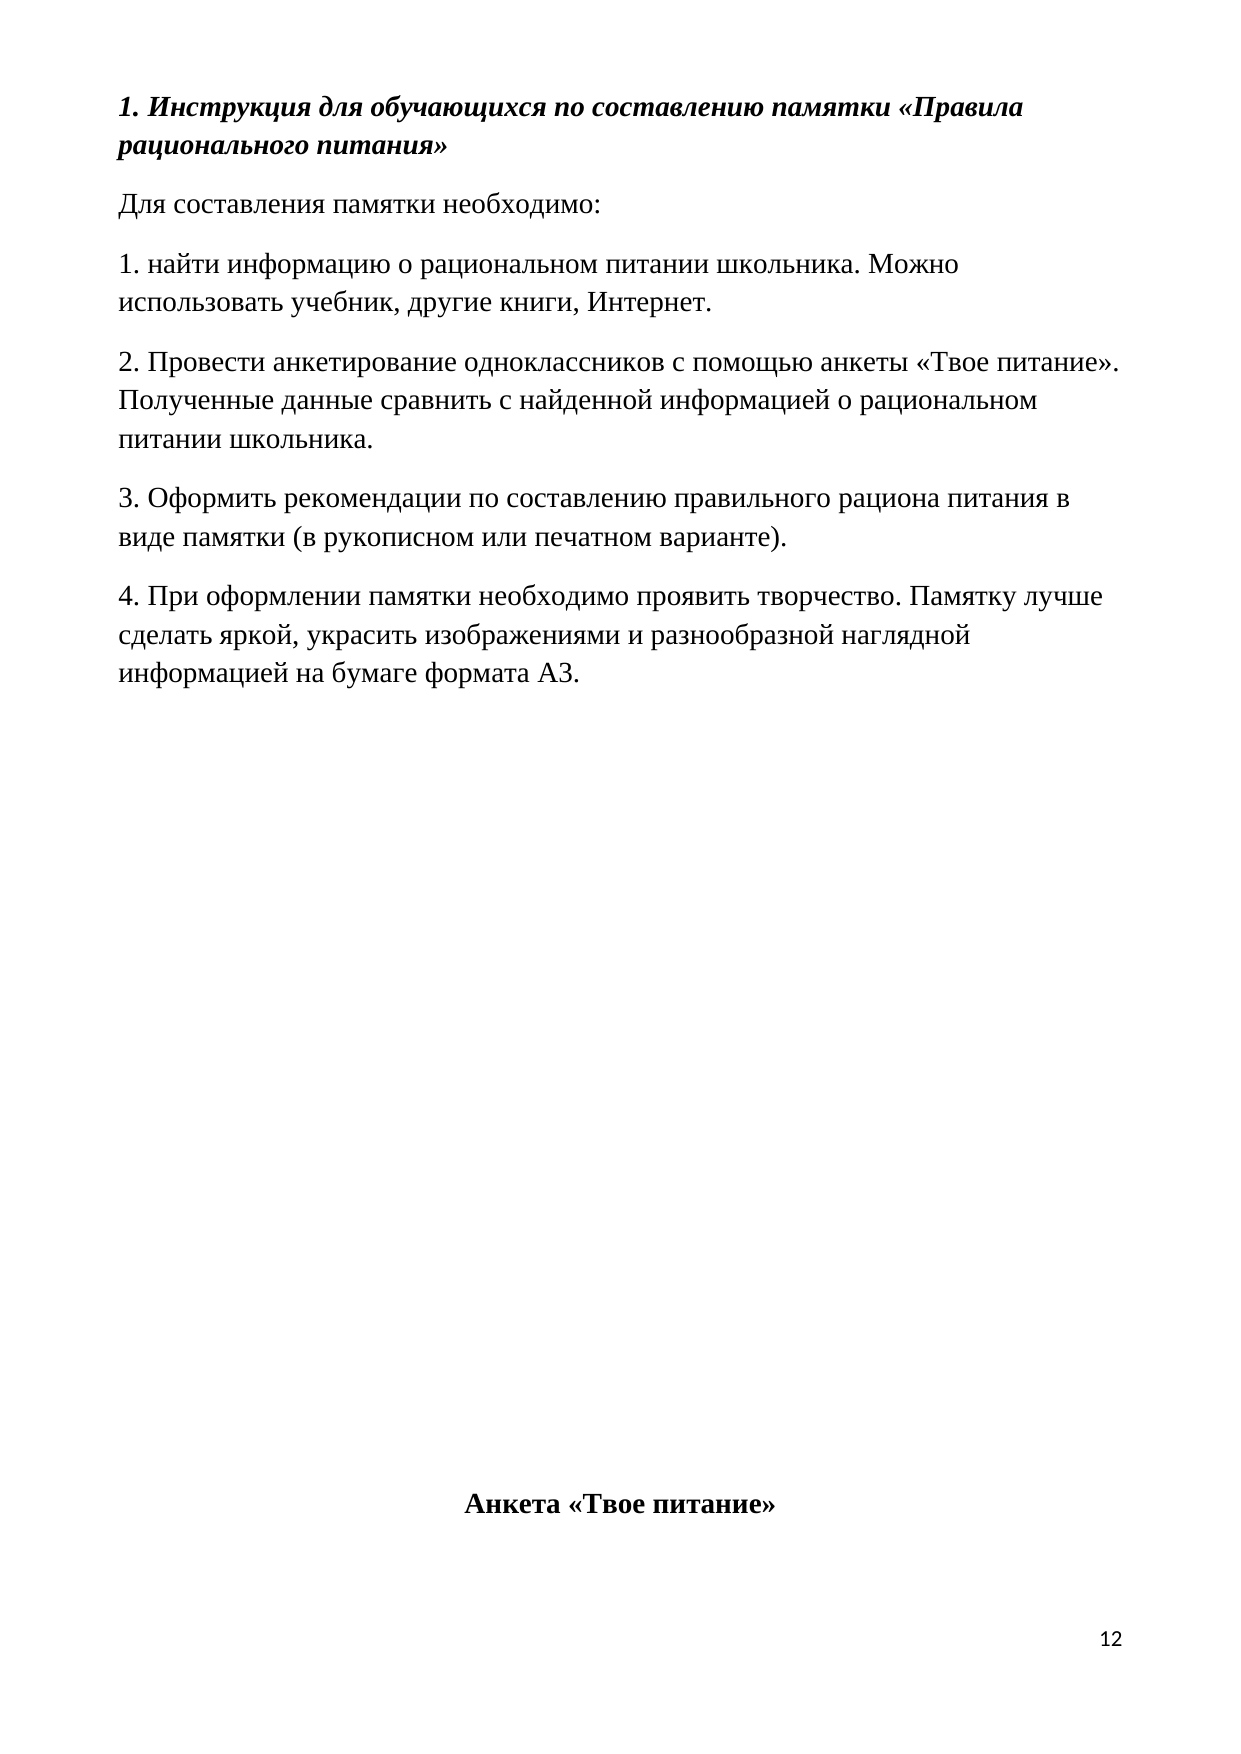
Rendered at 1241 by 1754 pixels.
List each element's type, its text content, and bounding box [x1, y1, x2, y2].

text 1. Инструкция для обучающихся по составлению памятки «Правила рационального питания» [118, 89, 1122, 161]
text 3. Оформить рекомендации по составлению правильного рациона питания в виде памятки (в рукописном или печатном варианте). [118, 480, 1122, 552]
text Для составления памятки необходимо: [118, 187, 1122, 220]
text 4. При оформлении памятки необходимо проявить творчество. Памятку лучше сделать яркой, украсить изображениями и разнообразной наглядной информацией на бумаге формата А3. [118, 578, 1122, 689]
text Анкета «Твое питание» [118, 1487, 1122, 1520]
text 2. Провести анкетирование одноклассников с помощью анкеты «Твое питание». Полученные данные сравнить с найденной информацией о рациональном питании школьника. [118, 344, 1122, 454]
text 1. найти информацию о рациональном питании школьника. Можно использовать учебник, другие книги, Интернет. [118, 246, 1122, 318]
